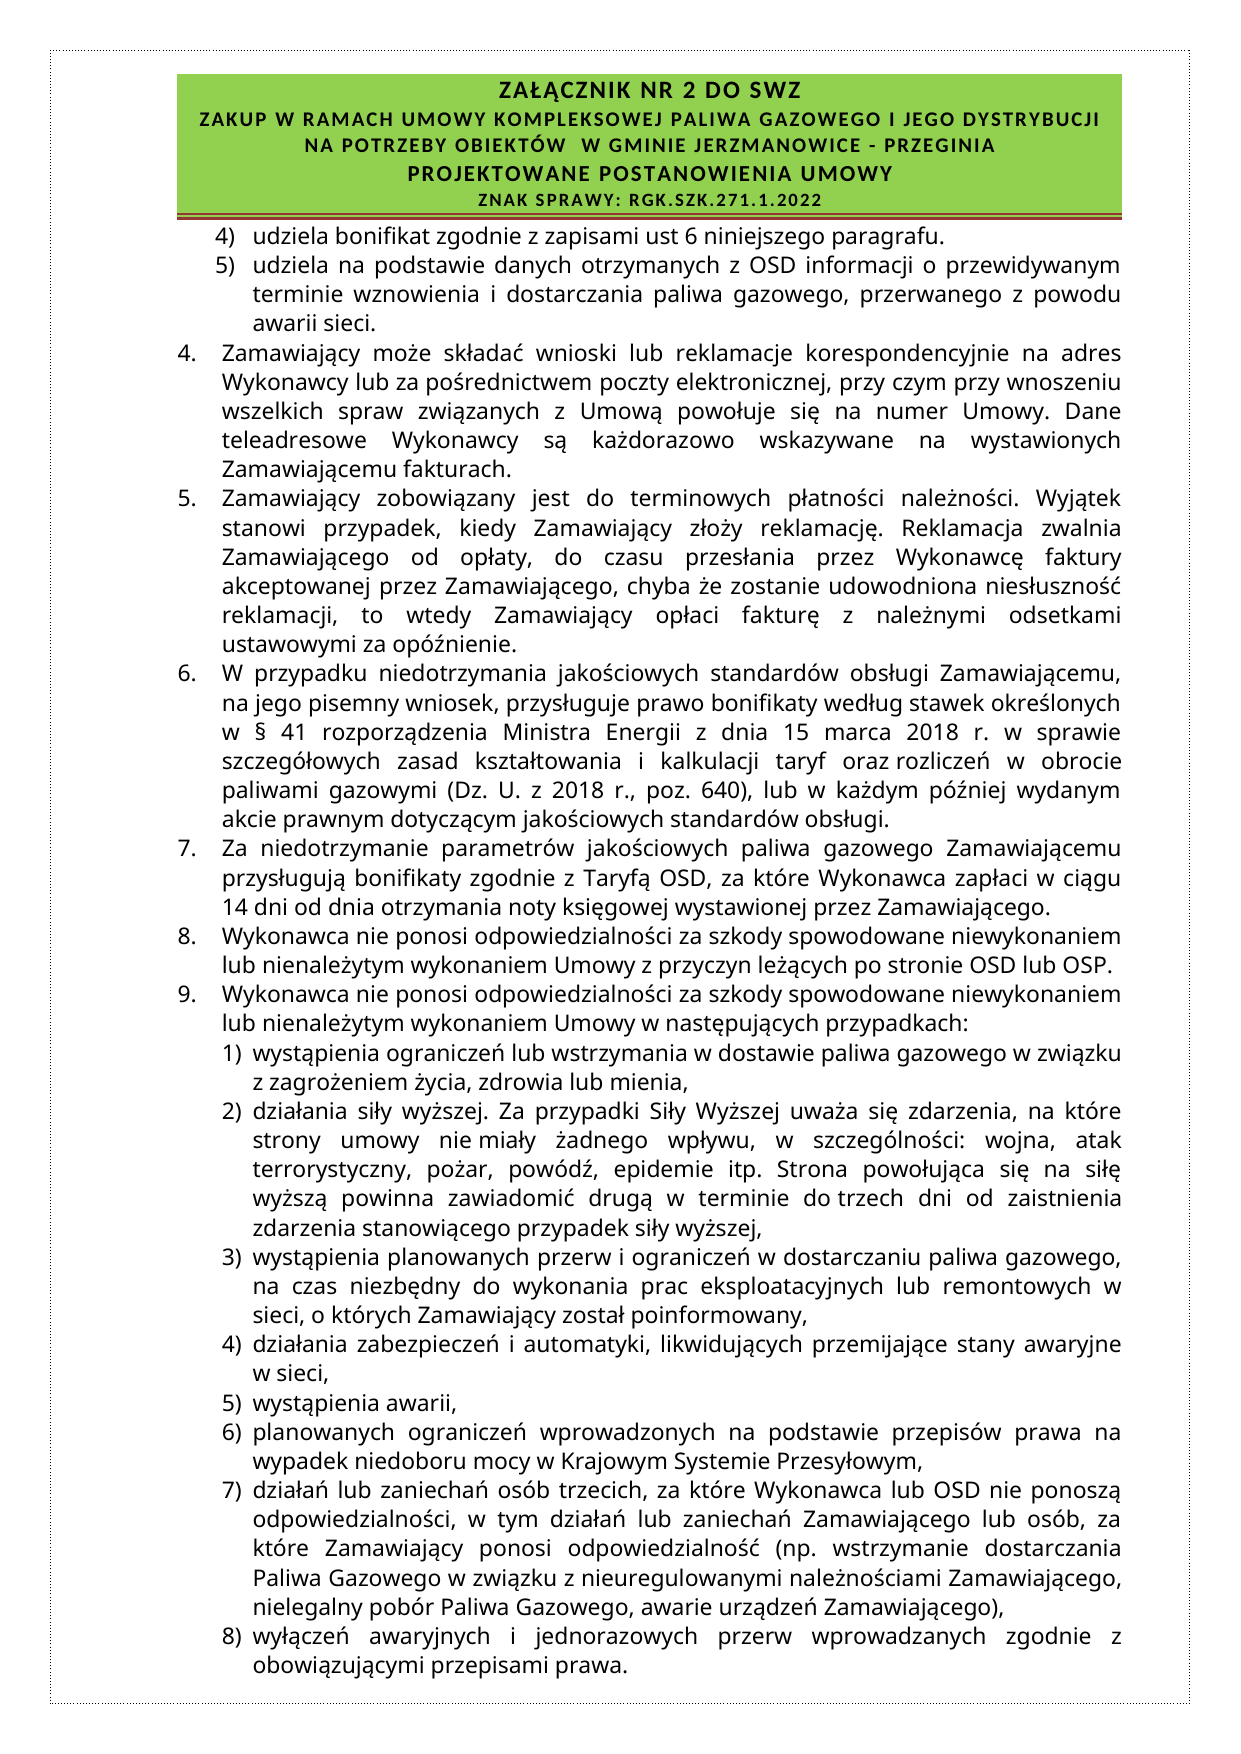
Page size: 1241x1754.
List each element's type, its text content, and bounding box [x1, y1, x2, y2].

list Wykonawca nie ponosi odpowiedzialności za szkody spowodowane niewykonaniem lub nienależytym wykonaniem Umowy z przyczyn leżących po stronie OSD lub OSP. [177, 921, 1122, 979]
list Zamawiający zobowiązany jest do terminowych płatności należności. Wyjątek stanowi przypadek, kiedy Zamawiający złoży reklamację. Reklamacja zwalnia Zamawiającego od opłaty, do czasu przesłania przez Wykonawcę faktury akceptowanej przez Zamawiającego, chyba że zostanie udowodniona niesłuszność reklamacji, to wtedy Zamawiający opłaci fakturę z należnymi odsetkami ustawowymi za opóźnienie. [177, 483, 1122, 658]
list Za niedotrzymanie parametrów jakościowych paliwa gazowego Zamawiającemu przysługują bonifikaty zgodnie z Taryfą OSD, za które Wykonawca zapłaci w ciągu 14 dni od dnia otrzymania noty księgowej wystawionej przez Zamawiającego. [177, 833, 1122, 921]
list udziela bonifikat zgodnie z zapisami ust 6 niniejszego paragrafu. [215, 221, 1122, 250]
list wyłączeń awaryjnych i jednorazowych przerw wprowadzanych zgodnie z obowiązującymi przepisami prawa. [222, 1621, 1122, 1679]
list Zamawiający może składać wnioski lub reklamacje korespondencyjnie na adres Wykonawcy lub za pośrednictwem poczty elektronicznej, przy czym przy wnoszeniu wszelkich spraw związanych z Umową powołuje się na numer Umowy. Dane teleadresowe Wykonawcy są każdorazowo wskazywane na wystawionych Zamawiającemu fakturach. [177, 338, 1122, 483]
list wystąpienia awarii, [222, 1388, 1122, 1417]
list działania zabezpieczeń i automatyki, likwidujących przemijające stany awaryjne w sieci, [222, 1329, 1122, 1388]
list planowanych ograniczeń wprowadzonych na podstawie przepisów prawa na wypadek niedoboru mocy w Krajowym Systemie Przesyłowym, [222, 1417, 1122, 1475]
list działań lub zaniechań osób trzecich, za które Wykonawca lub OSD nie ponoszą odpowiedzialności, w tym działań lub zaniechań Zamawiającego lub osób, za które Zamawiający ponosi odpowiedzialność (np. wstrzymanie dostarczania Paliwa Gazowego w związku z nieuregulowanymi należnościami Zamawiającego, nielegalny pobór Paliwa Gazowego, awarie urządzeń Zamawiającego), [222, 1475, 1122, 1621]
list działania siły wyższej. Za przypadki Siły Wyższej uważa się zdarzenia, na które strony umowy nie miały żadnego wpływu, w szczególności: wojna, atak terrorystyczny, pożar, powódź, epidemie itp. Strona powołująca się na siłę wyższą powinna zawiadomić drugą w terminie do trzech dni od zaistnienia zdarzenia stanowiącego przypadek siły wyższej, [222, 1096, 1122, 1242]
list wystąpienia ograniczeń lub wstrzymania w dostawie paliwa gazowego w związku z zagrożeniem życia, zdrowia lub mienia, [222, 1038, 1122, 1096]
list W przypadku niedotrzymania jakościowych standardów obsługi Zamawiającemu, na jego pisemny wniosek, przysługuje prawo bonifikaty według stawek określonych w § 41 rozporządzenia Ministra Energii z dnia 15 marca 2018 r. w sprawie szczegółowych zasad kształtowania i kalkulacji taryf oraz rozliczeń w obrocie paliwami gazowymi (Dz. U. z 2018 r., poz. 640), lub w każdym później wydanym akcie prawnym dotyczącym jakościowych standardów obsługi. [177, 658, 1122, 833]
list Wykonawca nie ponosi odpowiedzialności za szkody spowodowane niewykonaniem lub nienależytym wykonaniem Umowy w następujących przypadkach: [177, 979, 1122, 1038]
list wystąpienia planowanych przerw i ograniczeń w dostarczaniu paliwa gazowego, na czas niezbędny do wykonania prac eksploatacyjnych lub remontowych w sieci, o których Zamawiający został poinformowany, [222, 1242, 1122, 1329]
list udziela na podstawie danych otrzymanych z OSD informacji o przewidywanym terminie wznowienia i dostarczania paliwa gazowego, przerwanego z powodu awarii sieci. [215, 250, 1122, 338]
